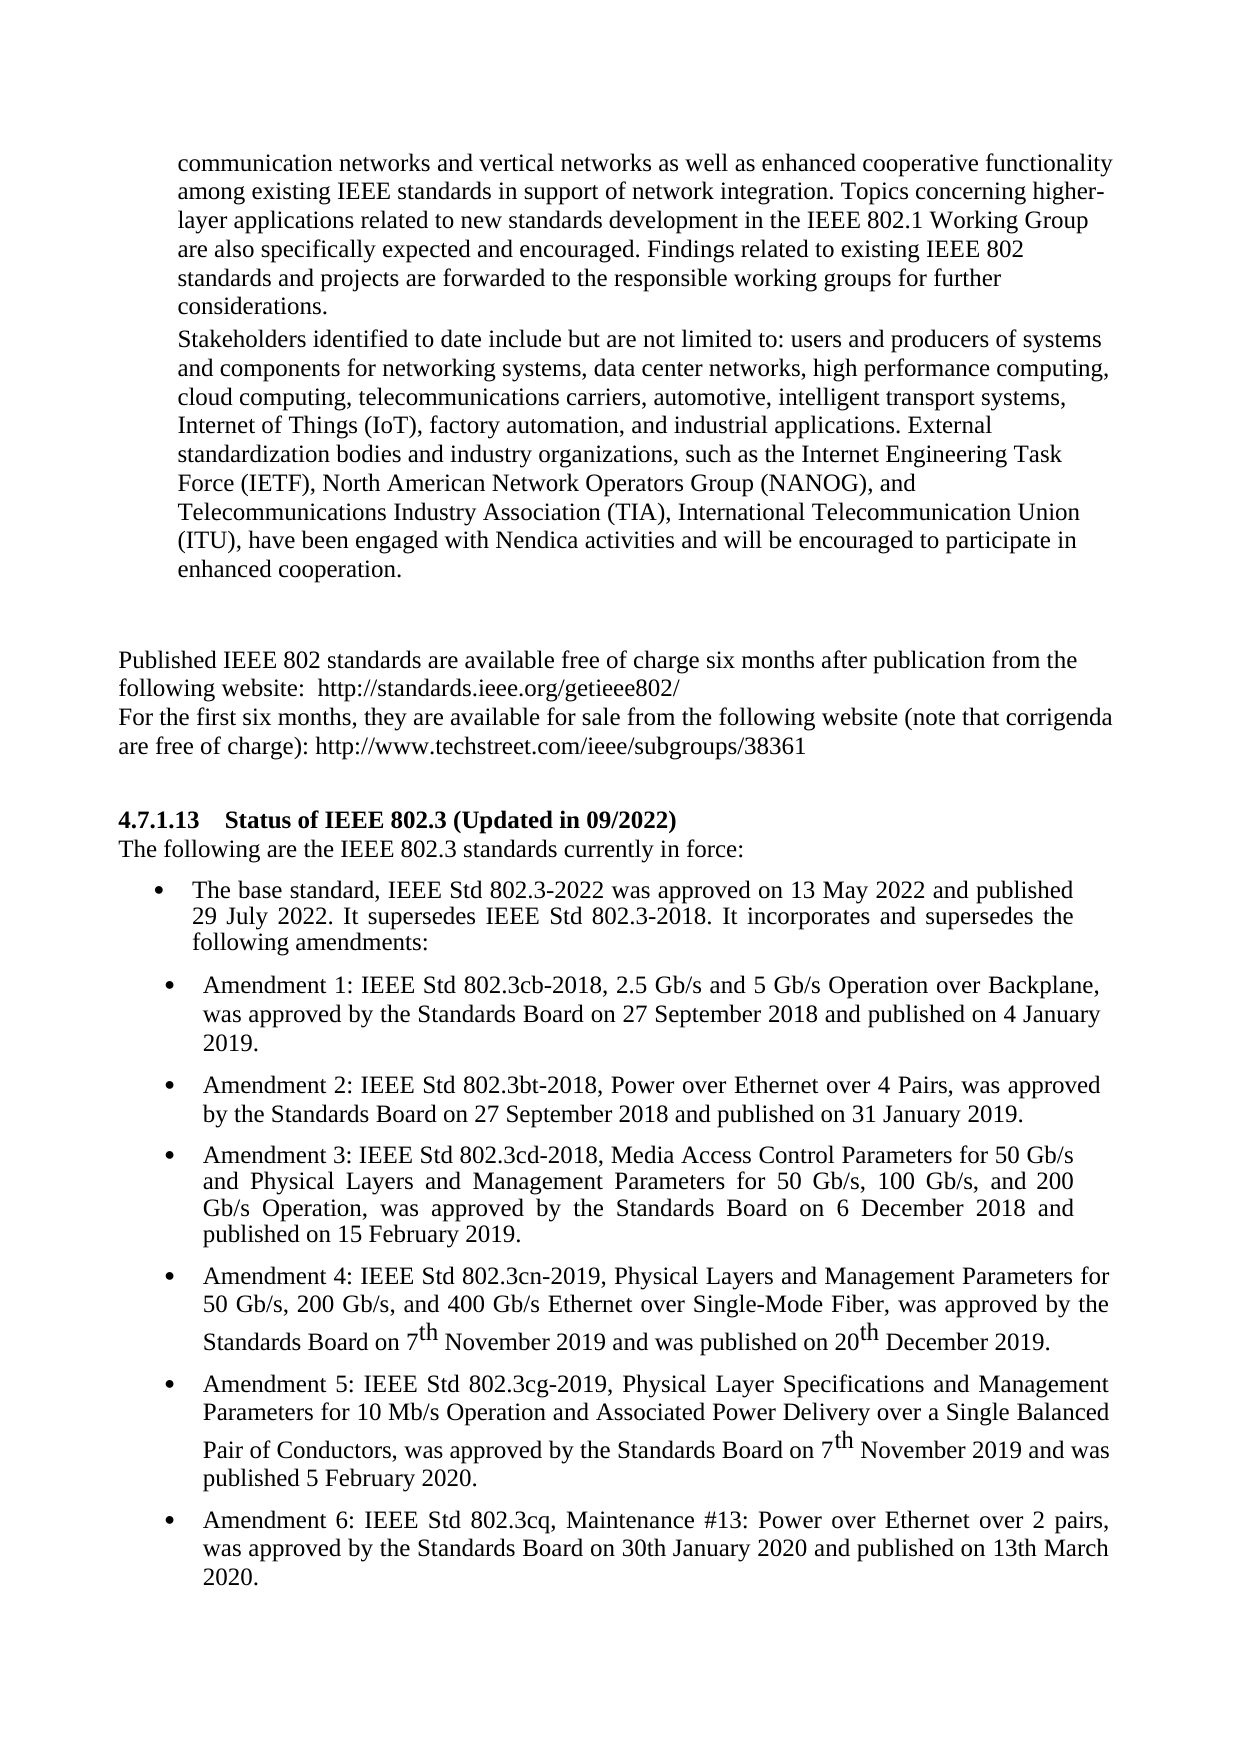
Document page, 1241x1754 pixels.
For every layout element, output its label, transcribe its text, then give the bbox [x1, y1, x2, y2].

list The base standard, IEEE Std 802.3-2022 was approved on 13 May 2022 and published 29 July 2022. It supersedes IEEE Std 802.3-2018. It incorporates and supersedes the following amendments: [155, 877, 1075, 956]
list Amendment 2: IEEE Std 802.3bt-2018, Power over Ethernet over 4 Pairs, was approved by the Standards Board on 27 September 2018 and published on 31 January 2019. [166, 1070, 1102, 1128]
list Amendment 1: IEEE Std 802.3cb-2018, 2.5 Gb/s and 5 Gb/s Operation over Backplane, was approved by the Standards Board on 27 September 2018 and published on 4 January 2019. [166, 970, 1102, 1056]
text Published IEEE 802 standards are available free of charge six months after publication from the following website: http://standards.ieee.org/getieee802/ [118, 645, 1122, 702]
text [177, 148, 1122, 320]
text The following are the IEEE 802.3 standards currently in force: [118, 834, 1122, 863]
list Amendment 3: IEEE Std 802.3cd-2018, Media Access Control Parameters for 50 Gb/s and Physical Layers and Management Parameters for 50 Gb/s, 100 Gb/s, and 200 Gb/s Operation, was approved by the Standards Board on 6 December 2018 and published on 15 February 2019. [166, 1143, 1075, 1248]
list Amendment 5: IEEE Std 802.3cg-2019, Physical Layer Specifications and Management Parameters for 10 Mb/s Operation and Associated Power Delivery over a Single Balanced Pair of Conductors, was approved by the Standards Board on 7th November 2019 and was published 5 February 2020. [166, 1370, 1110, 1492]
list Amendment 6: IEEE Std 802.3cq, Maintenance #13: Power over Ethernet over 2 pairs, was approved by the Standards Board on 30th January 2020 and published on 13th March 2020. [166, 1506, 1110, 1591]
text For the first six months, they are available for sale from the following website (note that corrigenda are free of charge): http://www.techstreet.com/ieee/subgroups/38361 [118, 702, 1122, 760]
list Amendment 4: IEEE Std 802.3cn-2019, Physical Layers and Management Parameters for 50 Gb/s, 200 Gb/s, and 400 Gb/s Ethernet over Single-Mode Fiber, was approved by the Standards Board on 7th November 2019 and was published on 20th December 2019. [166, 1262, 1110, 1356]
subtitle Status of IEEE 802.3 (Updated in 09/2022) [118, 805, 1122, 834]
text Stakeholders identified to date include but are not limited to: users and producers of systems and components for networking systems, data center networks, high performance computing, cloud computing, telecommunications carriers, automotive, intelligent transport systems, Internet of Things (IoT), factory automation, and industrial applications. External standardization bodies and industry organizations, such as the Internet Engineering Task Force (IETF), North American Network Operators Group (NANOG), and Telecommunications Industry Association (TIA), International Telecommunication Union (ITU), have been engaged with Nendica activities and will be encouraged to participate in enhanced cooperation. [177, 324, 1122, 583]
